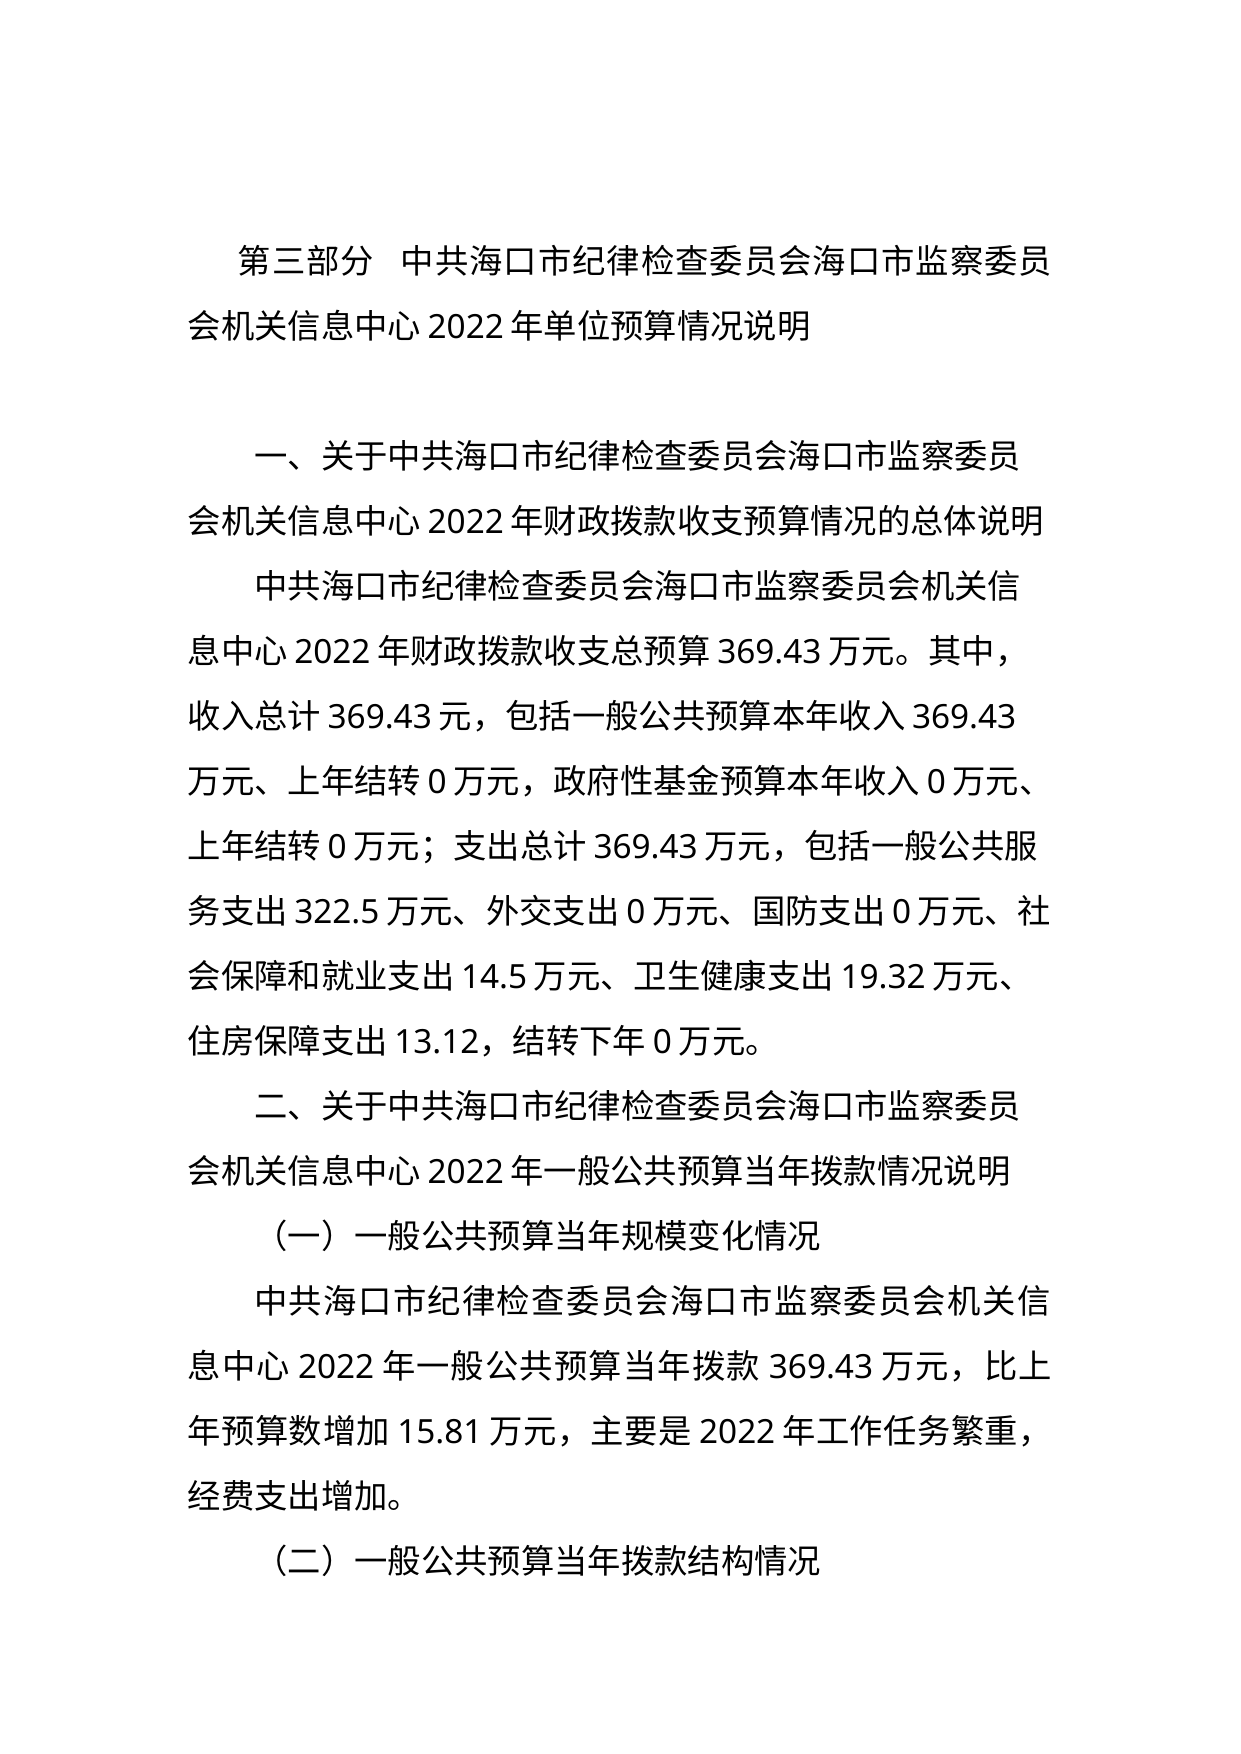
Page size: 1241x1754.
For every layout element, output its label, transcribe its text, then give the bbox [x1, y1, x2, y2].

text （一）一般公共预算当年规模变化情况 [187, 1202, 1053, 1267]
text 中共海口市纪律检查委员会海口市监察委员会机关信息中心2022年财政拨款收支总预算369.43万元。其中，收入总计369.43元，包括一般公共预算本年收入369.43万元、上年结转0万元，政府性基金预算本年收入0万元、上年结转0万元；支出总计369.43万元，包括一般公共服务支出322.5万元、外交支出0万元、国防支出0万元、社会保障和就业支出14.5万元、卫生健康支出19.32万元、住房保障支出13.12，结转下年0万元。 [187, 552, 1053, 1072]
text 一、关于中共海口市纪律检查委员会海口市监察委员会机关信息中心2022年财政拨款收支预算情况的总体说明 [187, 422, 1053, 552]
text 第三部分 中共海口市纪律检查委员会海口市监察委员会机关信息中心2022年单位预算情况说明 [187, 227, 1053, 357]
text 二、关于中共海口市纪律检查委员会海口市监察委员会机关信息中心2022年一般公共预算当年拨款情况说明 [187, 1072, 1053, 1202]
text （二）一般公共预算当年拨款结构情况 [187, 1527, 1053, 1592]
text 中共海口市纪律检查委员会海口市监察委员会机关信息中心2022年一般公共预算当年拨款369.43万元，比上年预算数增加15.81万元，主要是2022年工作任务繁重，经费支出增加。 [187, 1267, 1053, 1527]
